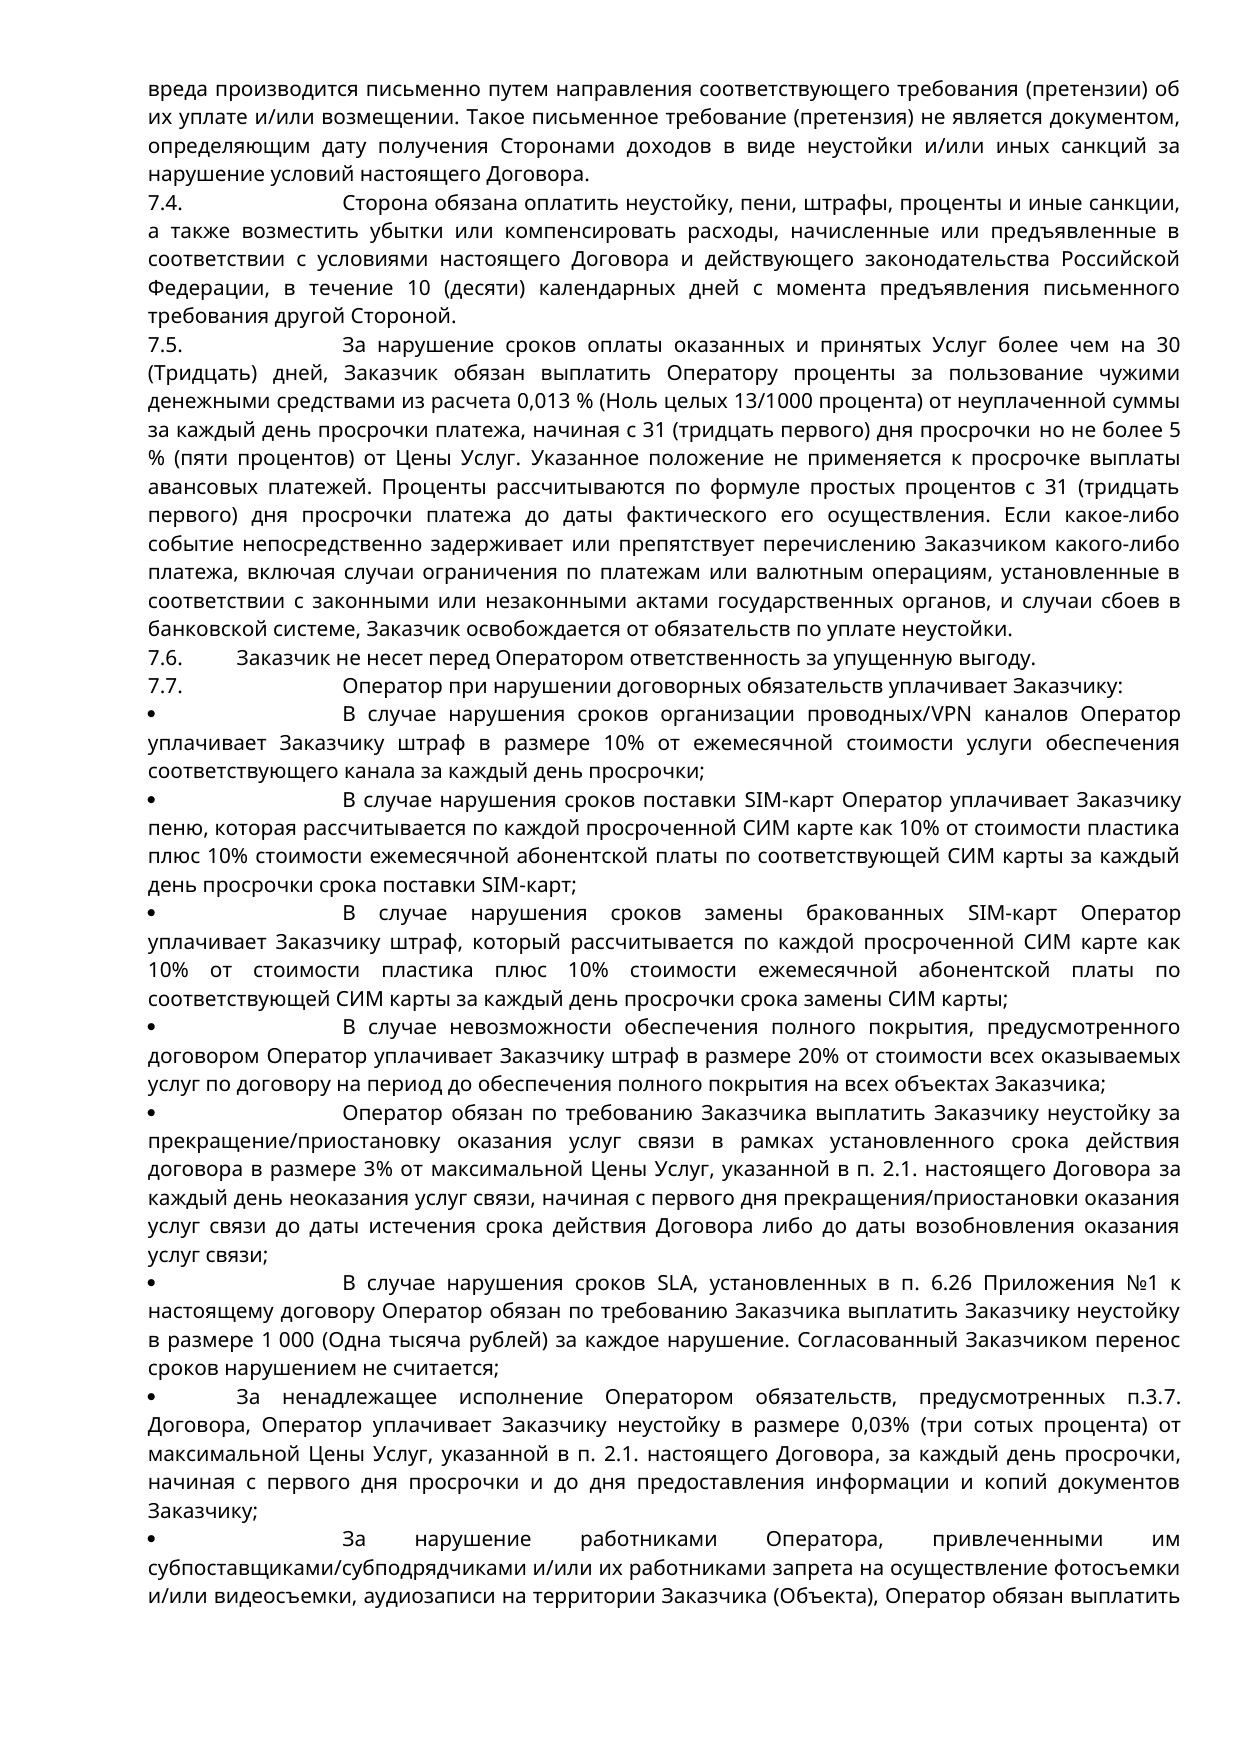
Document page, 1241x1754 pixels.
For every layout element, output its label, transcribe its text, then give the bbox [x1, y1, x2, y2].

list В случае нарушения сроков организации проводных/VPN каналов Оператор уплачивает Заказчику штраф в размере 10% от ежемесячной стоимости услуги обеспечения соответствующего канала за каждый день просрочки; [148, 699, 1181, 785]
list Заказчик не несет перед Оператором ответственность за упущенную выгоду. [148, 643, 1181, 671]
list В случае нарушения сроков поставки SIM-карт Оператор уплачивает Заказчику пеню, которая рассчитывается по каждой просроченной СИМ карте как 10% от стоимости пластика плюс 10% стоимости ежемесячной абонентской платы по соответствующей СИМ карты за каждый день просрочки срока поставки SIM-карт; [148, 785, 1181, 898]
list В случае нарушения сроков замены бракованных SIM-карт Оператор уплачивает Заказчику штраф, который рассчитывается по каждой просроченной СИМ карте как 10% от стоимости пластика плюс 10% стоимости ежемесячной абонентской платы по соответствующей СИМ карты за каждый день просрочки срока замены СИМ карты; [148, 898, 1181, 1012]
list Оператор при нарушении договорных обязательств уплачивает Заказчику: [148, 671, 1181, 699]
list В случае невозможности обеспечения полного покрытия, предусмотренного договором Оператор уплачивает Заказчику штраф в размере 20% от стоимости всех оказываемых услуг по договору на период до обеспечения полного покрытия на всех объектах Заказчика; [148, 1012, 1181, 1098]
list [148, 74, 1181, 188]
list За ненадлежащее исполнение Оператором обязательств, предусмотренных п.3.7. Договора, Оператор уплачивает Заказчику неустойку в размере 0,03% (три сотых процента) от максимальной Цены Услуг, указанной в п. 2.1. настоящего Договора, за каждый день просрочки, начиная с первого дня просрочки и до дня предоставления информации и копий документов Заказчику; [148, 1382, 1181, 1524]
list Сторона обязана оплатить неустойку, пени, штрафы, проценты и иные санкции, а также возместить убытки или компенсировать расходы, начисленные или предъявленные в соответствии с условиями настоящего Договора и действующего законодательства Российской Федерации, в течение 10 (десяти) календарных дней с момента предъявления письменного требования другой Стороной. [148, 188, 1181, 330]
list За нарушение сроков оплаты оказанных и принятых Услуг более чем на 30 (Тридцать) дней, Заказчик обязан выплатить Оператору проценты за пользование чужими денежными средствами из расчета 0,013 % (Ноль целых 13/1000 процента) от неуплаченной суммы за каждый день просрочки платежа, начиная с 31 (тридцать первого) дня просрочки но не более 5 % (пяти процентов) от Цены Услуг. Указанное положение не применяется к просрочке выплаты авансовых платежей. Проценты рассчитываются по формуле простых процентов с 31 (тридцать первого) дня просрочки платежа до даты фактического его осуществления. Если какое-либо событие непосредственно задерживает или препятствует перечислению Заказчиком какого-либо платежа, включая случаи ограничения по платежам или валютным операциям, установленные в соответствии с законными или незаконными актами государственных органов, и случаи сбоев в банковской системе, Заказчик освобождается от обязательств по уплате неустойки. [148, 330, 1181, 643]
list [148, 1524, 1181, 1609]
list Оператор обязан по требованию Заказчика выплатить Заказчику неустойку за прекращение/приостановку оказания услуг связи в рамках установленного срока действия договора в размере 3% от максимальной Цены Услуг, указанной в п. 2.1. настоящего Договора за каждый день неоказания услуг связи, начиная с первого дня прекращения/приостановки оказания услуг связи до даты истечения срока действия Договора либо до даты возобновления оказания услуг связи; [148, 1098, 1181, 1268]
list В случае нарушения сроков SLA, установленных в п. 6.26 Приложения №1 к настоящему договору Оператор обязан по требованию Заказчика выплатить Заказчику неустойку в размере 1 000 (Одна тысяча рублей) за каждое нарушение. Согласованный Заказчиком перенос сроков нарушением не считается; [148, 1268, 1181, 1382]
